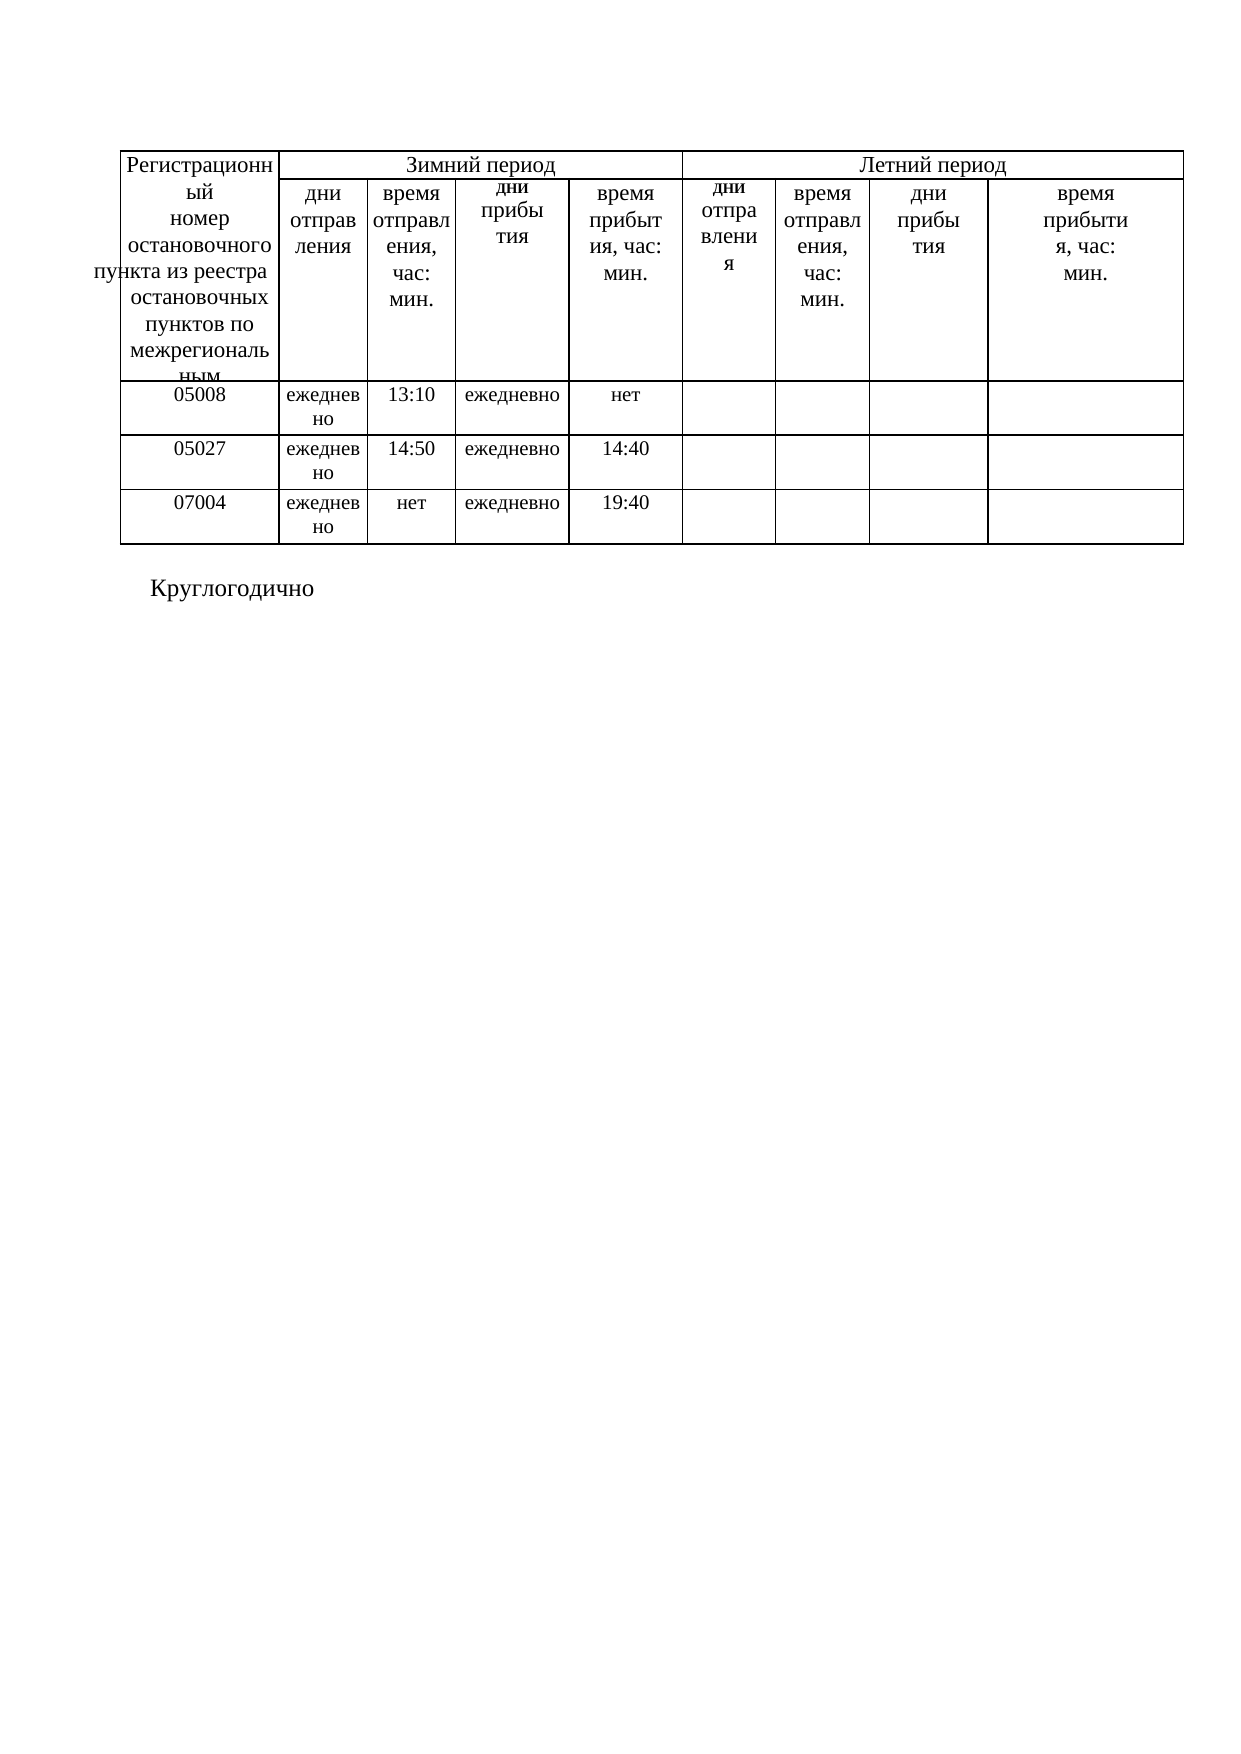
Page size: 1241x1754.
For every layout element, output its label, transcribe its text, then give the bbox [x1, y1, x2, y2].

table_cell 05008 [121, 382, 278, 434]
table_cell время отправл ения, час: мин. [776, 180, 869, 380]
table_cell ДНИ отпра влени я [683, 180, 775, 380]
table_cell 05027 [121, 436, 278, 489]
table_cell нет [368, 490, 455, 543]
table_header Летний период [683, 152, 1183, 178]
table_cell ДНИ прибы тия [456, 180, 568, 380]
table_cell [989, 436, 1183, 489]
table_cell [776, 382, 869, 434]
table_cell [870, 436, 987, 489]
table_cell время отправл ения, час: мин. [368, 180, 455, 380]
table_cell [683, 490, 775, 543]
table_cell [776, 490, 869, 543]
table_cell [989, 382, 1183, 434]
table_cell [870, 382, 987, 434]
table_cell 14:50 [368, 436, 455, 489]
table_cell ежедневно [456, 382, 568, 434]
table_cell ежедневно [456, 490, 568, 543]
table_cell 14:40 [570, 436, 682, 489]
table_cell дни отправ ления [280, 180, 367, 380]
table_cell ежедневно [280, 382, 367, 434]
table_cell нет [570, 382, 682, 434]
table_cell дни прибы тия [870, 180, 987, 380]
table_cell 19:40 [570, 490, 682, 543]
text Круглогодично [150, 573, 1090, 602]
table_cell ежедневно [456, 436, 568, 489]
table_cell 07004 [121, 490, 278, 543]
table_cell ежедневно [280, 490, 367, 543]
table_header Зимний период [280, 152, 682, 178]
table_cell ежедневно [280, 436, 367, 489]
table_cell [776, 436, 869, 489]
table_cell время прибыт ия, час: мин. [570, 180, 682, 380]
table_cell [683, 382, 775, 434]
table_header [121, 152, 278, 380]
table_cell [683, 436, 775, 489]
table_cell время прибыти я, час: мин. [989, 180, 1183, 380]
table_cell [870, 490, 987, 543]
table_cell [989, 490, 1183, 543]
table_cell 13:10 [368, 382, 455, 434]
